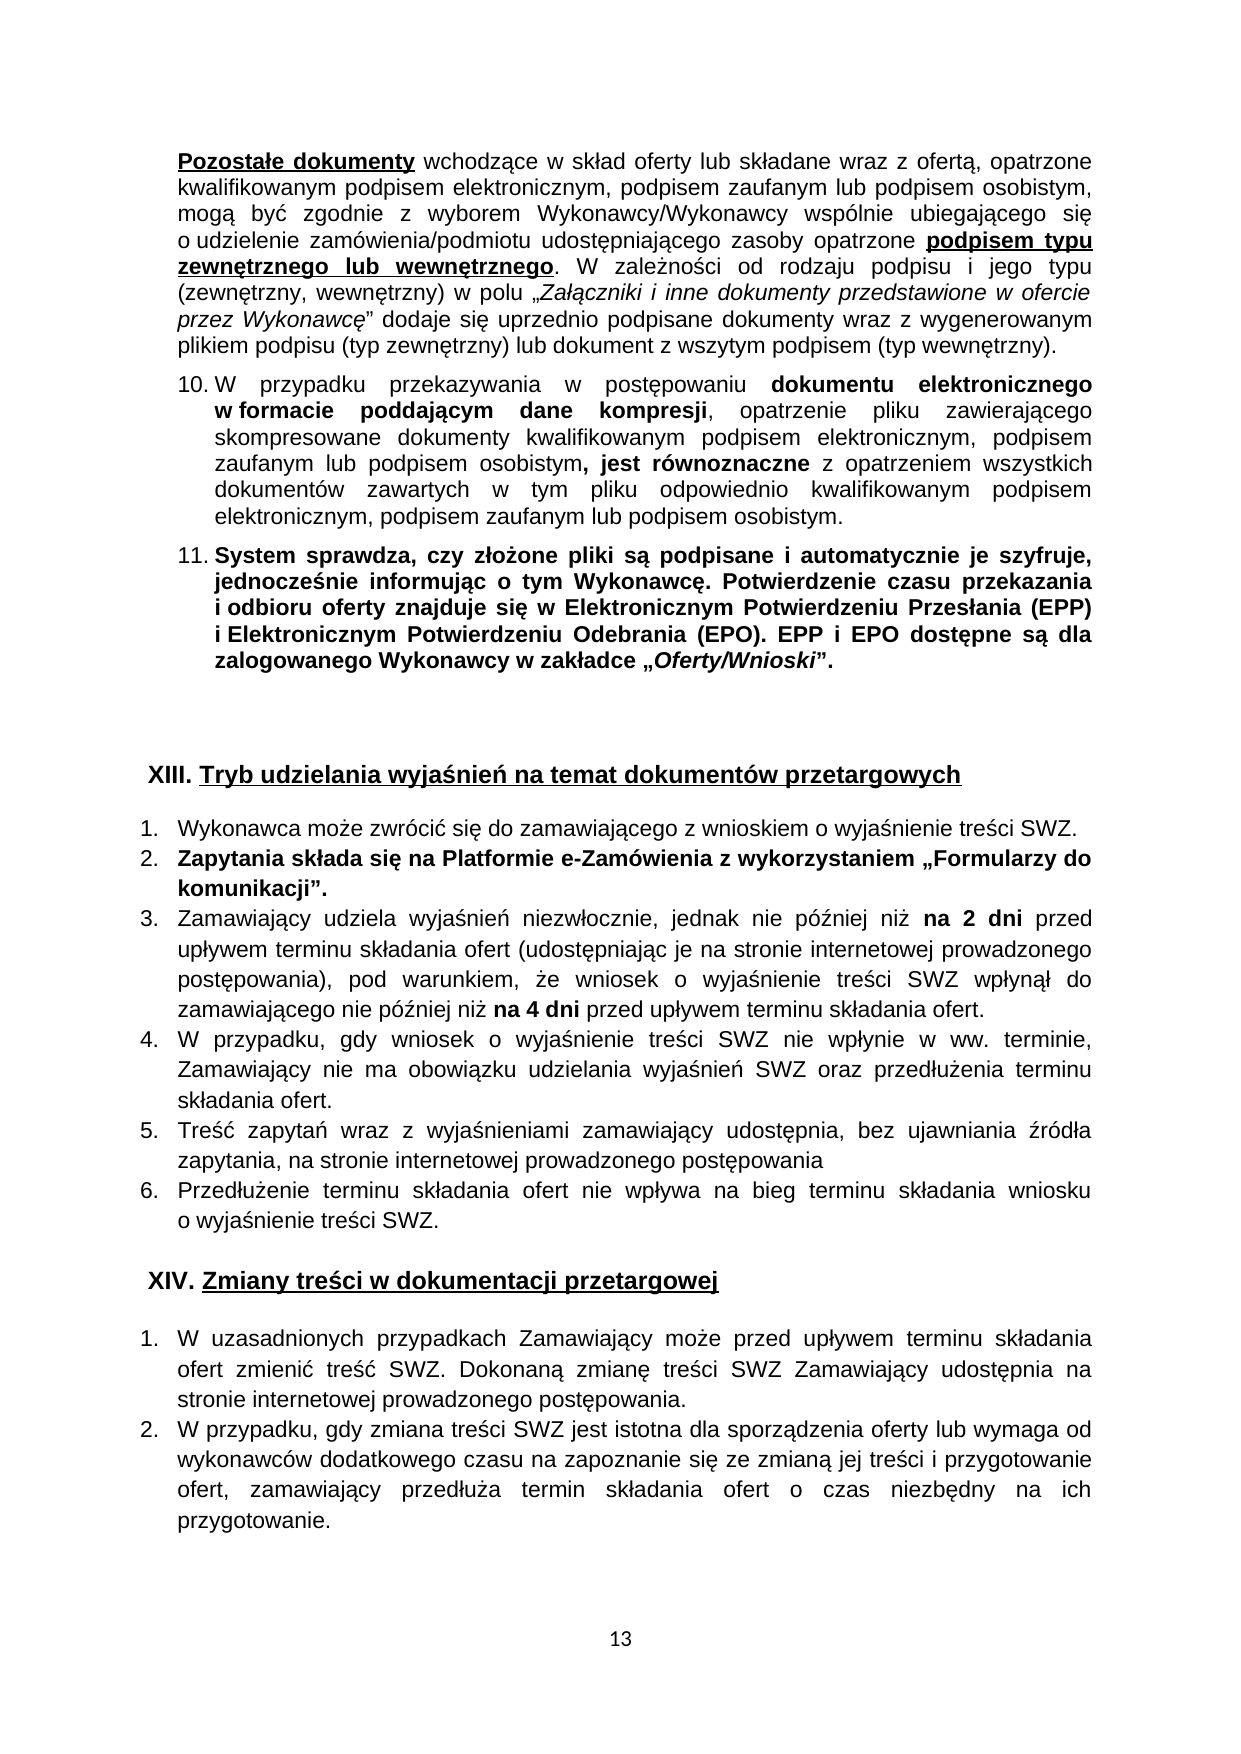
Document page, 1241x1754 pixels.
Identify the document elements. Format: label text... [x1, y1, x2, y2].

text XIII. Tryb udzielania wyjaśnień na temat dokumentów przetargowych [148, 759, 1093, 788]
list Treść zapytań wraz z wyjaśnieniami zamawiający udostępnia, bez ujawniania źródła zapytania, na stronie internetowej prowadzonego postępowania [140, 1117, 1093, 1173]
list W przypadku przekazywania w postępowaniu dokumentu elektronicznego w formacie poddającym dane kompresji, opatrzenie pliku zawierającego skompresowane dokumenty kwalifikowanym podpisem elektronicznym, podpisem zaufanym lub podpisem osobistym, jest równoznaczne z opatrzeniem wszystkich dokumentów zawartych w tym pliku odpowiednio kwalifikowanym podpisem elektronicznym, podpisem zaufanym lub podpisem osobistym. [177, 371, 1093, 529]
list W przypadku, gdy zmiana treści SWZ jest istotna dla sporządzenia oferty lub wymaga od wykonawców dodatkowego czasu na zapoznanie się ze zmianą jej treści i przygotowanie ofert, zamawiający przedłuża termin składania ofert o czas niezbędny na ich przygotowanie. [140, 1416, 1093, 1533]
list W przypadku, gdy wniosek o wyjaśnienie treści SWZ nie wpłynie w ww. terminie, Zamawiający nie ma obowiązku udzielania wyjaśnień SWZ oraz przedłużenia terminu składania ofert. [140, 1026, 1093, 1113]
list System sprawdza, czy złożone pliki są podpisane i automatycznie je szyfruje, jednocześnie informując o tym Wykonawcę. Potwierdzenie czasu przekazania i odbioru oferty znajduje się w Elektronicznym Potwierdzeniu Przesłania (EPP) i Elektronicznym Potwierdzeniu Odebrania (EPO). EPP i EPO dostępne są dla zalogowanego Wykonawcy w zakładce „Oferty/Wnioski”. [177, 542, 1093, 673]
list Pozostałe dokumenty wchodzące w skład oferty lub składane wraz z ofertą, opatrzone kwalifikowanym podpisem elektronicznym, podpisem zaufanym lub podpisem osobistym, mogą być zgodnie z wyborem Wykonawcy/Wykonawcy wspólnie ubiegającego się o udzielenie zamówienia/podmiotu udostępniającego zasoby opatrzone podpisem typu zewnętrznego lub wewnętrznego. W zależności od rodzaju podpisu i jego typu (zewnętrzny, wewnętrzny) w polu „Załączniki i inne dokumenty przedstawione w ofercie przez Wykonawcę” dodaje się uprzednio podpisane dokumenty wraz z wygenerowanym plikiem podpisu (typ zewnętrzny) lub dokument z wszytym podpisem (typ wewnętrzny). [177, 148, 1093, 358]
list Wykonawca może zwrócić się do zamawiającego z wnioskiem o wyjaśnienie treści SWZ. [140, 815, 1093, 841]
list W uzasadnionych przypadkach Zamawiający może przed upływem terminu składania ofert zmienić treść SWZ. Dokonaną zmianę treści SWZ Zamawiający udostępnia na stronie internetowej prowadzonego postępowania. [140, 1325, 1093, 1412]
list Zapytania składa się na Platformie e-Zamówienia z wykorzystaniem „Formularzy do komunikacji”. [140, 845, 1093, 901]
text XIV. Zmiany treści w dokumentacji przetargowej [148, 1266, 1093, 1295]
list Przedłużenie terminu składania ofert nie wpływa na bieg terminu składania wniosku o wyjaśnienie treści SWZ. [140, 1177, 1093, 1234]
list Zamawiający udziela wyjaśnień niezwłocznie, jednak nie później niż na 2 dni przed upływem terminu składania ofert (udostępniając je na stronie internetowej prowadzonego postępowania), pod warunkiem, że wniosek o wyjaśnienie treści SWZ wpłynął do zamawiającego nie później niż na 4 dni przed upływem terminu składania ofert. [140, 905, 1093, 1022]
